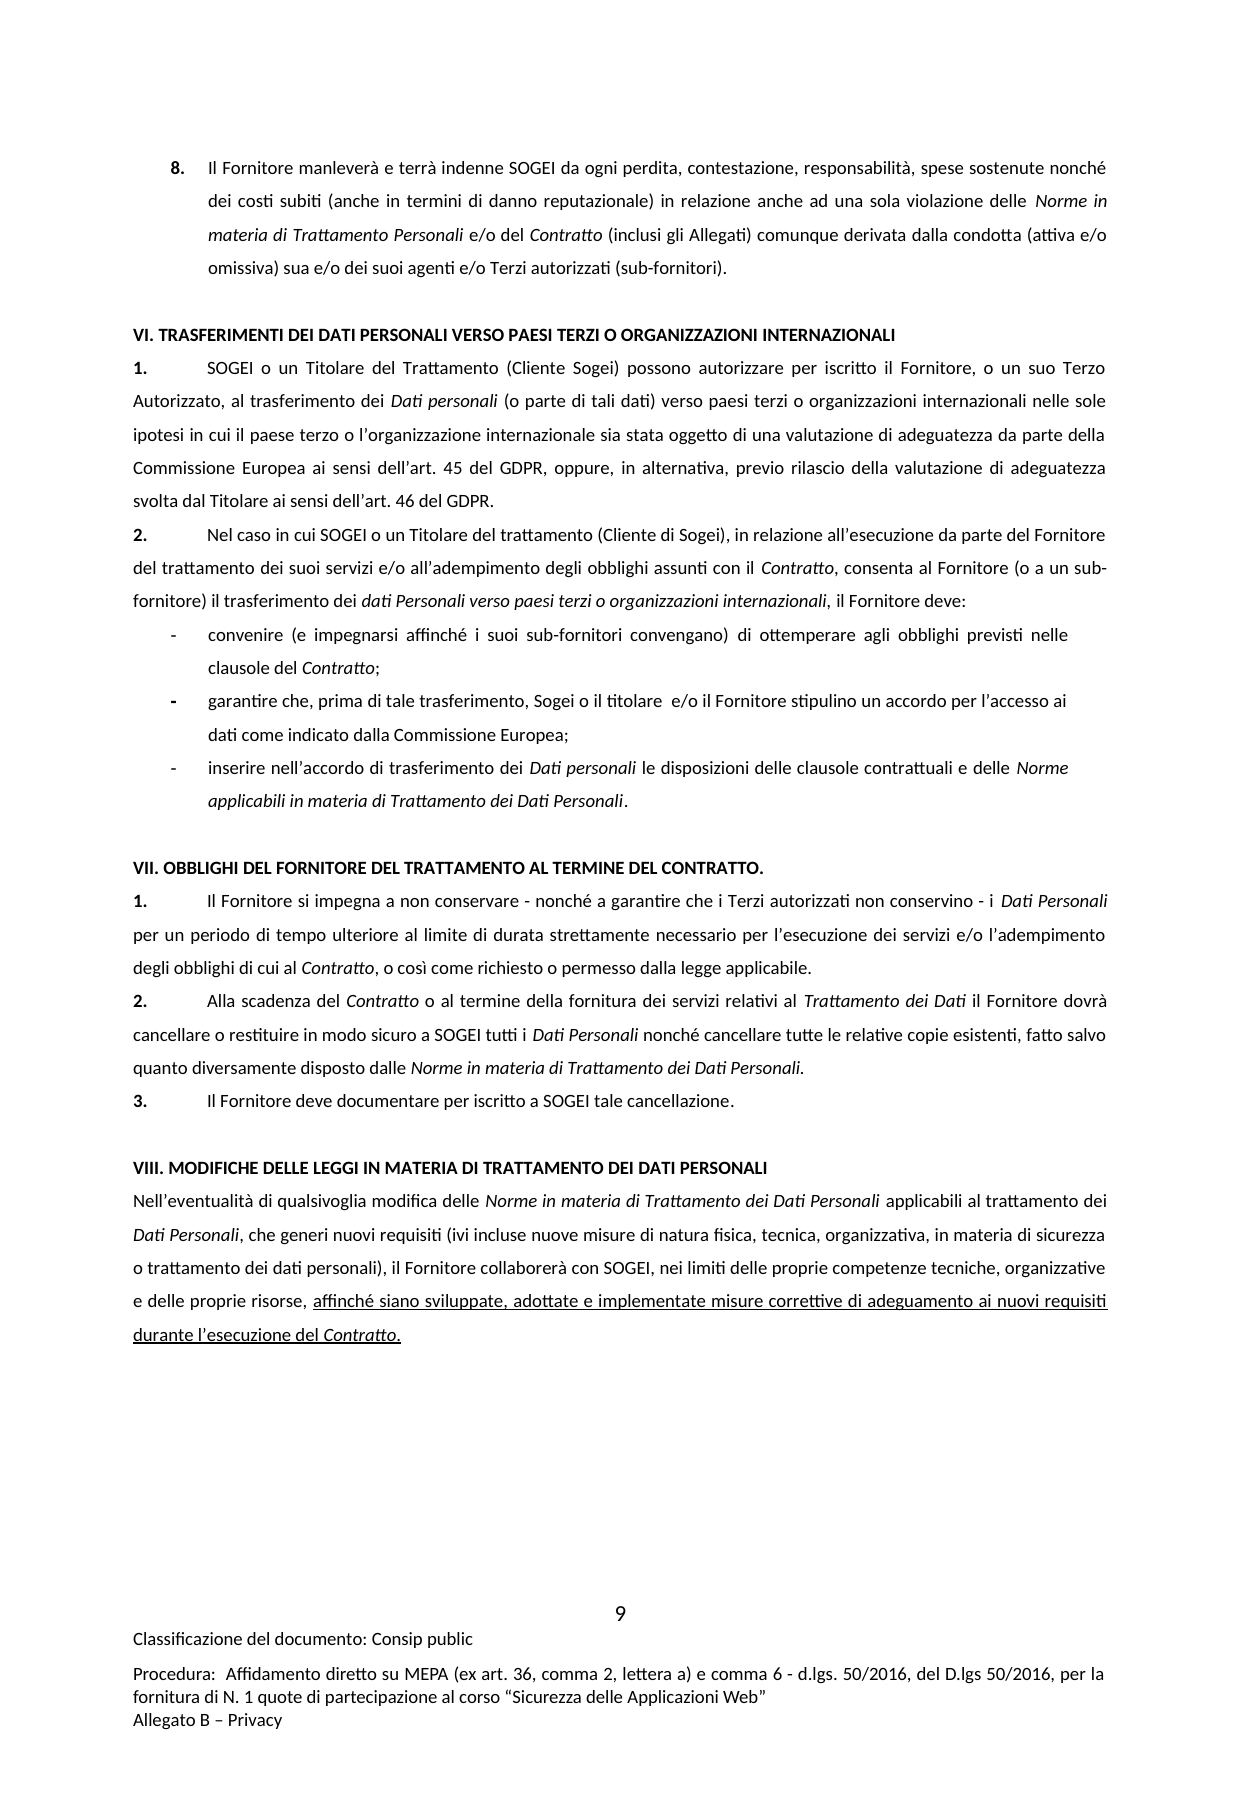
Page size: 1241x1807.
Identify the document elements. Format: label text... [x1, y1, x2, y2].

list Il Fornitore si impegna a non conservare - nonché a garantire che i Terzi autorizzati non conservino - i Dati Personali per un periodo di tempo ulteriore al limite di durata strettamente necessario per l’esecuzione dei servizi e/o l’adempimento degli obblighi di cui al Contratto, o così come richiesto o permesso dalla legge applicabile. [133, 881, 1107, 981]
subtitle VI. TRASFERIMENTI DEI DATI PERSONALI VERSO PAESI TERZI O ORGANIZZAZIONI INTERNAZIONALI [133, 314, 1107, 348]
list Nel caso in cui SOGEI o un Titolare del trattamento (Cliente di Sogei), in relazione all’esecuzione da parte del Fornitore del trattamento dei suoi servizi e/o all’adempimento degli obblighi assunti con il Contratto, consenta al Fornitore (o a un sub-fornitore) il trasferimento dei dati Personali verso paesi terzi o organizzazioni internazionali, il Fornitore deve: [133, 514, 1107, 614]
text Nell’eventualità di qualsivoglia modifica delle Norme in materia di Trattamento dei Dati Personali applicabili al trattamento dei Dati Personali, che generi nuovi requisiti (ivi incluse nuove misure di natura fisica, tecnica, organizzativa, in materia di sicurezza o trattamento dei dati personali), il Fornitore collaborerà con SOGEI, nei limiti delle proprie competenze tecniche, organizzative e delle proprie risorse, affinché siano sviluppate, adottate e implementate misure correttive di adeguamento ai nuovi requisiti durante l’esecuzione del Contratto. [133, 1181, 1107, 1348]
list Il Fornitore manleverà e terrà indenne SOGEI da ogni perdita, contestazione, responsabilità, spese sostenute nonché dei costi subiti (anche in termini di danno reputazionale) in relazione anche ad una sola violazione delle Norme in materia di Trattamento Personali e/o del Contratto (inclusi gli Allegati) comunque derivata dalla condotta (attiva e/o omissiva) sua e/o dei suoi agenti e/o Terzi autorizzati (sub-fornitori). [170, 148, 1107, 281]
list garantire che, prima di tale trasferimento, Sogei o il titolare e/o il Fornitore stipulino un accordo per l’accesso ai dati come indicato dalla Commissione Europea; [170, 681, 1068, 748]
text VII. OBBLIGHI DEL FORNITORE DEL TRATTAMENTO AL TERMINE DEL CONTRATTO. [133, 848, 1107, 881]
list SOGEI o un Titolare del Trattamento (Cliente Sogei) possono autorizzare per iscritto il Fornitore, o un suo Terzo Autorizzato, al trasferimento dei Dati personali (o parte di tali dati) verso paesi terzi o organizzazioni internazionali nelle sole ipotesi in cui il paese terzo o l’organizzazione internazionale sia stata oggetto di una valutazione di adeguatezza da parte della Commissione Europea ai sensi dell’art. 45 del GDPR, oppure, in alternativa, previo rilascio della valutazione di adeguatezza svolta dal Titolare ai sensi dell’art. 46 del GDPR. [133, 348, 1107, 514]
list inserire nell’accordo di trasferimento dei Dati personali le disposizioni delle clausole contrattuali e delle Norme applicabili in materia di Trattamento dei Dati Personali. [170, 748, 1068, 814]
list convenire (e impegnarsi affinché i suoi sub-fornitori convengano) di ottemperare agli obblighi previsti nelle clausole del Contratto; [170, 614, 1068, 681]
list Il Fornitore deve documentare per iscritto a SOGEI tale cancellazione. [133, 1081, 1107, 1114]
list Alla scadenza del Contratto o al termine della fornitura dei servizi relativi al Trattamento dei Dati il Fornitore dovrà cancellare o restituire in modo sicuro a SOGEI tutti i Dati Personali nonché cancellare tutte le relative copie esistenti, fatto salvo quanto diversamente disposto dalle Norme in materia di Trattamento dei Dati Personali. [133, 981, 1107, 1081]
text VIII. MODIFICHE DELLE LEGGI IN MATERIA DI TRATTAMENTO DEI DATI PERSONALI [133, 1148, 1107, 1181]
